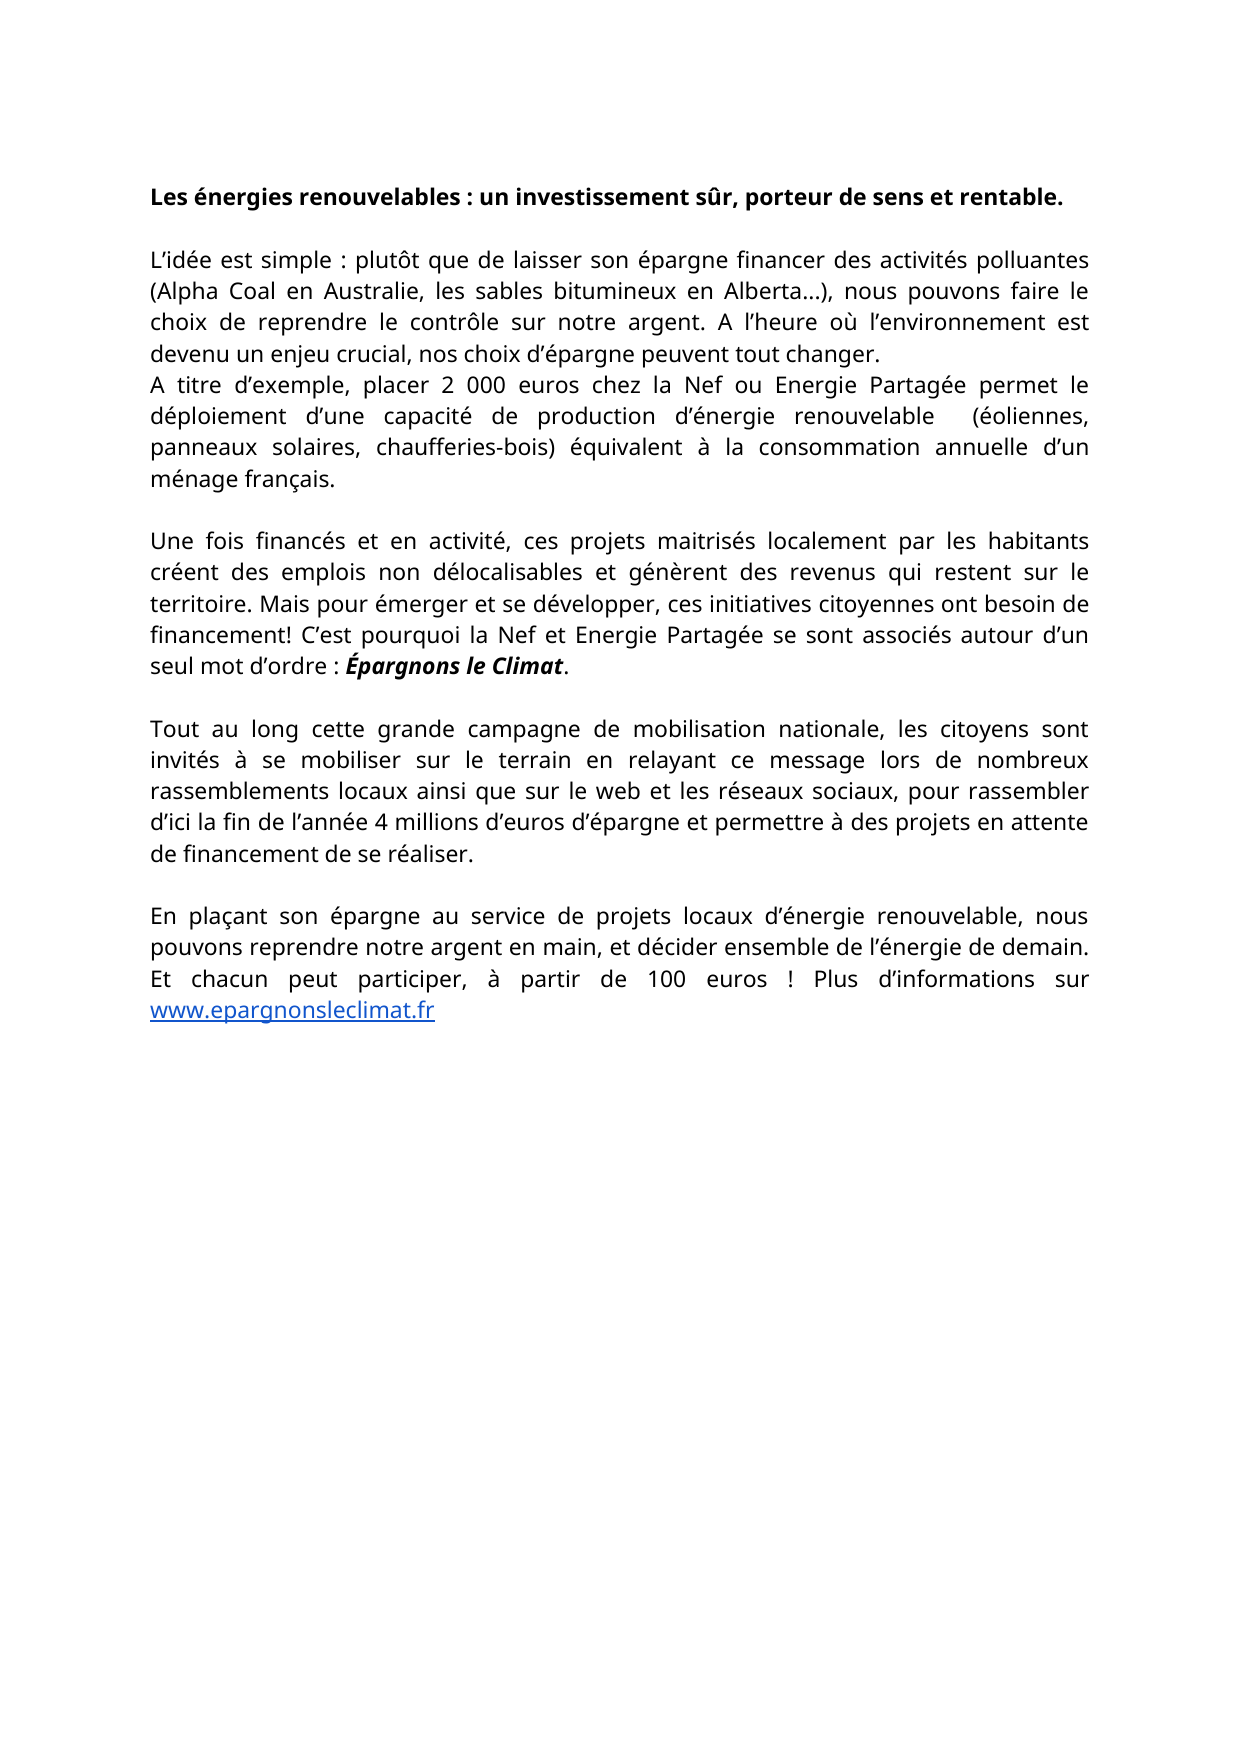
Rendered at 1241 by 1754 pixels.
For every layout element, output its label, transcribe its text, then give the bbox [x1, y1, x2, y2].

text Une fois financés et en activité, ces projets maitrisés localement par les habitants créent des emplois non délocalisables et génèrent des revenus qui restent sur le territoire. Mais pour émerger et se développer, ces initiatives citoyennes ont besoin de financement! C’est pourquoi la Nef et Energie Partagée se sont associés autour d’un seul mot d’ordre : Épargnons le Climat. [150, 525, 1090, 681]
text Tout au long cette grande campagne de mobilisation nationale, les citoyens sont invités à se mobiliser sur le terrain en relayant ce message lors de nombreux rassemblements locaux ainsi que sur le web et les réseaux sociaux, pour rassembler d’ici la fin de l’année 4 millions d’euros d’épargne et permettre à des projets en attente de financement de se réaliser. [150, 712, 1090, 869]
text A titre d’exemple, placer 2 000 euros chez la Nef ou Energie Partagée permet le déploiement d’une capacité de production d’énergie renouvelable (éoliennes, panneaux solaires, chaufferies-bois) équivalent à la consommation annuelle d’un ménage français. [150, 369, 1090, 494]
text Les énergies renouvelables : un investissement sûr, porteur de sens et rentable. [150, 181, 1090, 212]
text L’idée est simple : plutôt que de laisser son épargne financer des activités polluantes (Alpha Coal en Australie, les sables bitumineux en Alberta...), nous pouvons faire le choix de reprendre le contrôle sur notre argent. A l’heure où l’environnement est devenu un enjeu crucial, nos choix d’épargne peuvent tout changer. [150, 244, 1090, 369]
text En plaçant son épargne au service de projets locaux d’énergie renouvelable, nous pouvons reprendre notre argent en main, et décider ensemble de l’énergie de demain. Et chacun peut participer, à partir de 100 euros ! Plus d’informations sur www.epargnonsleclimat.fr [150, 900, 1090, 1025]
